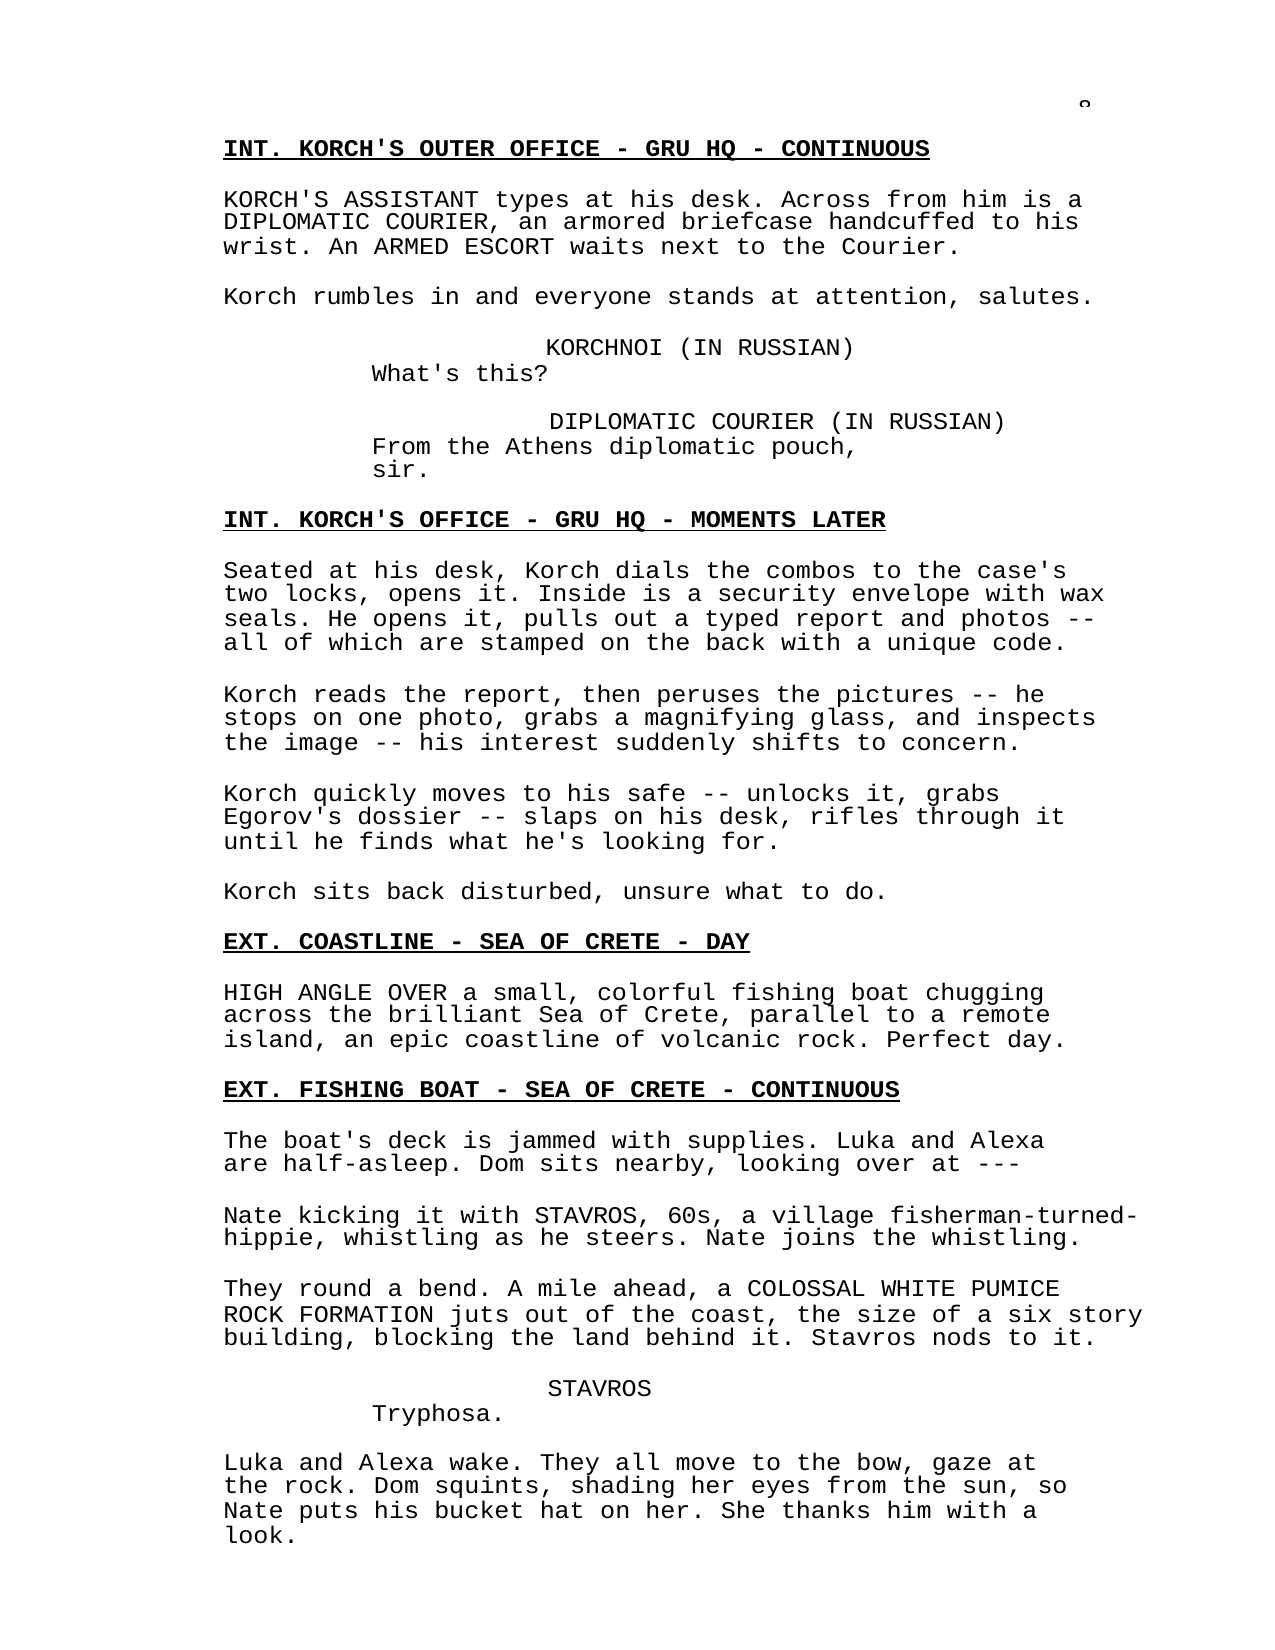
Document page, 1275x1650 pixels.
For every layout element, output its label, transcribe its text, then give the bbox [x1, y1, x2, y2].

text From the Athens diplomatic pouch, sir. [372, 435, 893, 484]
subtitle DIPLOMATIC COURIER (IN RUSSIAN) [549, 408, 1187, 434]
text HIGH ANGLE OVER a small, colorful fishing boat chugging across the brilliant Sea of Crete, parallel to a remote island, an epic coastline of volcanic rock. Perfect day. [223, 980, 1119, 1055]
text Tryphosa. [372, 1401, 1187, 1427]
text Korch reads the report, then peruses the pictures -- he stops on one photo, grabs a magnifying glass, and inspects the image -- his interest suddenly shifts to concern. [223, 683, 1104, 757]
subtitle INT. KORCH'S OUTER OFFICE - GRU HQ - CONTINUOUS [223, 136, 1187, 163]
text ROCK FORMATION juts out of the coast, the size of a six story building, blocking the land behind it. Stavros nods to it. [223, 1303, 1187, 1352]
text They round a bend. A mile ahead, a COLOSSAL WHITE PUMICE [223, 1276, 1187, 1302]
subtitle KORCHNOI (IN RUSSIAN) [370, 334, 1030, 360]
text Korch quickly moves to his safe -- unlocks it, grabs Egorov's dossier -- slaps on his desk, rifles through it until he finds what he's looking for. [223, 782, 1104, 856]
text Nate kicking it with STAVROS, 60s, a village fisherman-turned- hippie, whistling as he steers. Nate joins the whistling. [223, 1203, 1187, 1253]
subtitle EXT. FISHING BOAT - SEA OF CRETE - CONTINUOUS [223, 1078, 1187, 1105]
text Korch rumbles in and everyone stands at attention, salutes. [223, 285, 1187, 312]
text KORCH'S ASSISTANT types at his desk. Across from him is a DIPLOMATIC COURIER, an armored briefcase handcuffed to his wrist. An ARMED ESCORT waits next to the Courier. [223, 187, 1119, 262]
text Korch sits back disturbed, unsure what to do. [223, 879, 1187, 907]
text What's this? [372, 360, 1187, 386]
text Seated at his desk, Korch dials the combos to the case's two locks, opens it. Inside is a security envelope with wax seals. He opens it, pulls out a typed report and photos -- all of which are stamped on the back with a unique code. [223, 559, 1119, 658]
text Luka and Alexa wake. They all move to the bow, gaze at the rock. Dom squints, shading her eyes from the sun, so Nate puts his bucket hat on her. She thanks him with a look. [223, 1451, 1076, 1550]
subtitle EXT. COASTLINE - SEA OF CRETE - DAY [223, 929, 1187, 956]
text The boat's deck is jammed with supplies. Luka and Alexa are half-asleep. Dom sits nearby, looking over at --- [223, 1129, 1074, 1179]
subtitle STAVROS [329, 1375, 869, 1401]
subtitle INT. KORCH'S OFFICE - GRU HQ - MOMENTS LATER [223, 507, 1187, 535]
